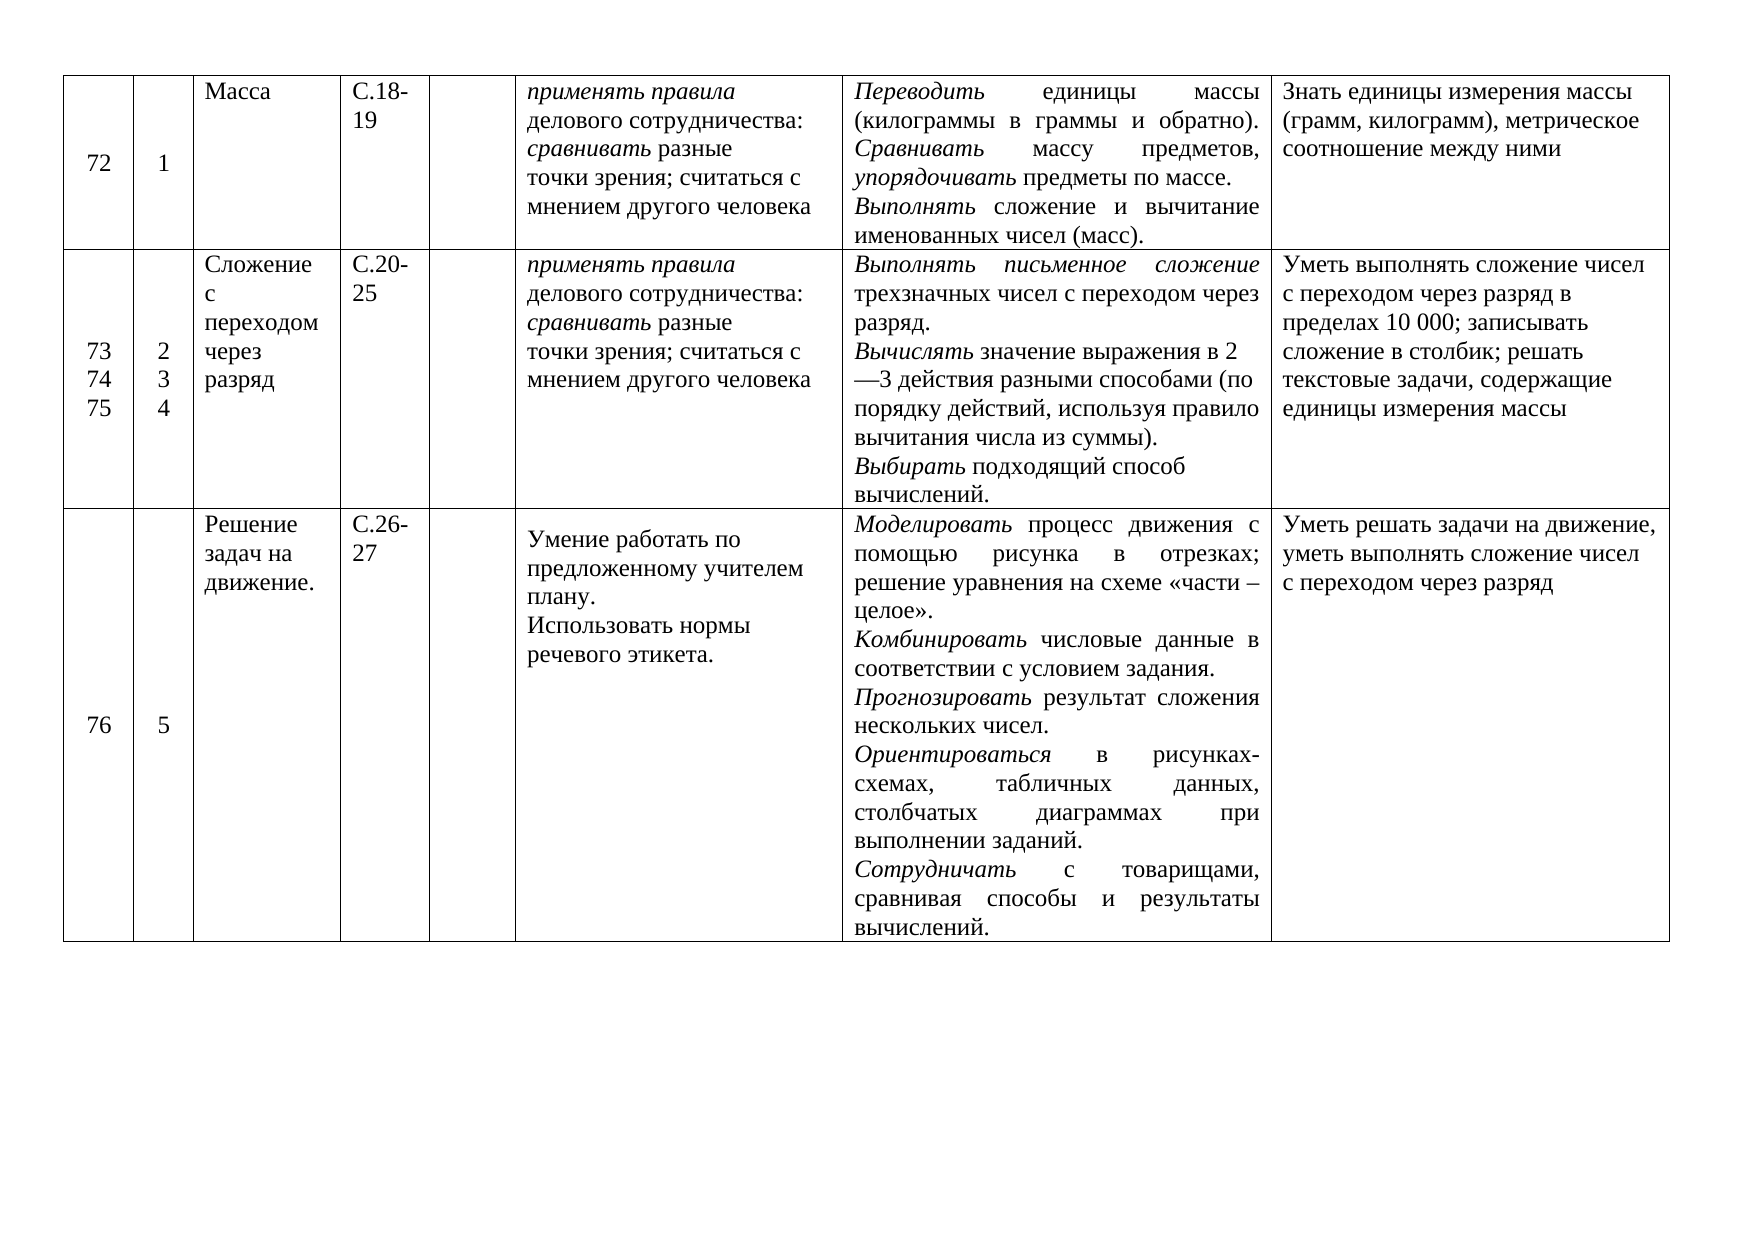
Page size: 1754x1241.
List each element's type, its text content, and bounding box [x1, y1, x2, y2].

table_cell Масса [194, 76, 340, 248]
table_cell Умение работать по предложенному учителем плану. Использовать нормы речевого этикета. [516, 509, 842, 941]
table_cell Сложение с переходом через разряд [194, 250, 340, 508]
table_cell 76 [64, 509, 133, 941]
table_cell применять правила делового сотрудничества: сравнивать разные точки зрения; считаться с мнением другого человека [516, 250, 842, 508]
table_cell Переводить единицы массы (килограммы в граммы и обратно). Сравнивать массу предметов, упорядочивать предметы по массе. Выполнять сложение и вычитание именованных чисел (масс). [843, 76, 1271, 248]
table_cell Моделировать процесс движения с помощью рисунка в отрезках; решение уравнения на схеме «части – целое». Комбинировать числовые данные в соответствии с условием задания. Прогнозировать результат сложения нескольких чисел. Ориентироваться в рисунках-схемах, табличных данных, столбчатых диаграммах при выполнении заданий. Сотрудничать с товарищами, сравнивая способы и результаты вычислений. [843, 509, 1271, 941]
table_cell 73 74 75 [64, 250, 133, 508]
table_cell Знать единицы измерения массы (грамм, килограмм), метрическое соотношение между ними [1272, 76, 1669, 248]
table_cell 1 [134, 76, 193, 248]
table_cell С.20-25 [341, 250, 429, 508]
table_cell 5 [134, 509, 193, 941]
table_cell 72 [64, 76, 133, 248]
table_cell [430, 250, 515, 508]
table_cell [430, 76, 515, 248]
table_cell [430, 509, 515, 941]
table_cell Уметь выполнять сложение чисел с переходом через разряд в пределах 10 000; записывать сложение в столбик; решать текстовые задачи, содержащие единицы измерения массы [1272, 250, 1669, 508]
table_cell 2 3 4 [134, 250, 193, 508]
table_cell С.18-19 [341, 76, 429, 248]
table_cell Уметь решать задачи на движение, уметь выполнять сложение чисел с переходом через разряд [1272, 509, 1669, 941]
table_cell Выполнять письменное сложение трехзначных чисел с переходом через разряд. Вычислять значение выражения в 2—3 действия разными способами (по порядку действий, используя правило вычитания числа из суммы). Выбирать подходящий способ вычислений. [843, 250, 1271, 508]
table_cell применять правила делового сотрудничества: сравнивать разные точки зрения; считаться с мнением другого человека [516, 76, 842, 248]
table_cell С.26-27 [341, 509, 429, 941]
table_cell Решение задач на движение. [194, 509, 340, 941]
